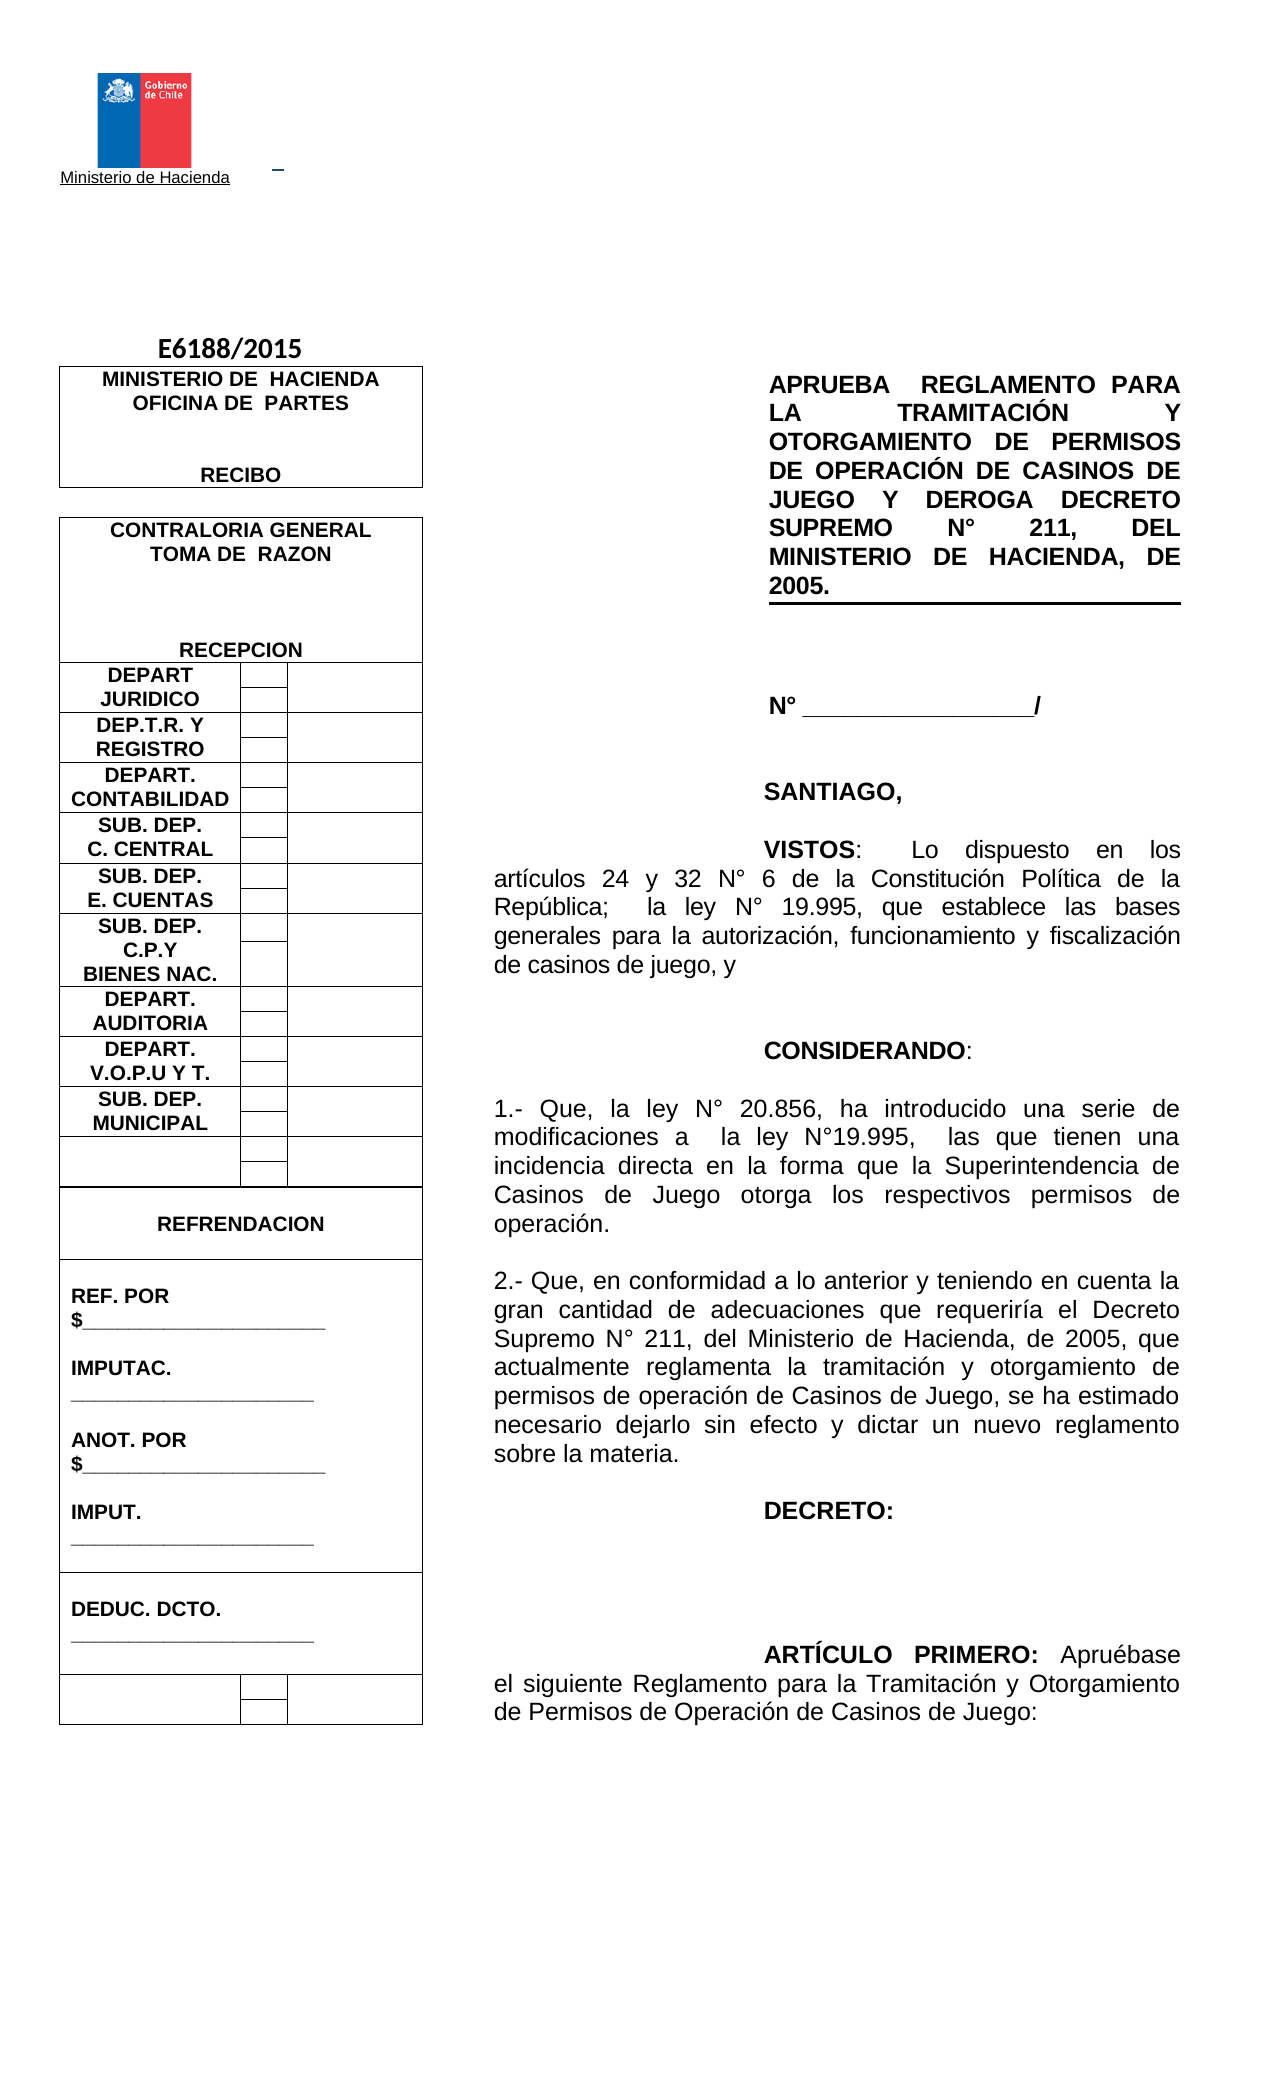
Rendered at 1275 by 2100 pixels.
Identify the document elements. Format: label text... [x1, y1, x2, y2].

table_cell [288, 713, 422, 762]
table_cell [241, 914, 287, 941]
table_cell [60, 1137, 240, 1186]
table_cell SUB. DEP. C.P.Y BIENES NAC. [60, 914, 240, 986]
text DECRETO: [493, 1496, 1180, 1525]
text APRUEBA REGLAMENTO para la tramitación y otorgamiento de permisos de operación de casinos de juego y Deroga DECRETO SUPREMO N° 211, del MINISTERIO DE HACIENDA, DE 2005. [768, 370, 1181, 605]
table_cell [288, 1675, 422, 1724]
picture [97, 73, 192, 168]
table_cell [241, 713, 287, 737]
table_header CONTRALORIA GENERAL TOMA DE RAZON RECEPCION [60, 518, 422, 662]
table_cell [241, 813, 287, 837]
text 1.- Que, la ley N° 20.856, ha introducido una serie de modificaciones a la ley N°19.995, las que tienen una incidencia directa en la forma que la Superintendencia de Casinos de Juego otorga los respectivos permisos de operación. [493, 1094, 1181, 1237]
text N° _________________/ [531, 691, 1181, 720]
table_cell DEPART. CONTABILIDAD [60, 763, 240, 812]
table_cell [288, 763, 422, 812]
table_cell [241, 1675, 287, 1699]
table_cell SUB. DEP. MUNICIPAL [60, 1087, 240, 1136]
table_cell [288, 1087, 422, 1136]
table_cell [288, 813, 422, 862]
table_cell [241, 1012, 287, 1036]
table_cell DEPART. V.O.P.U Y T. [60, 1037, 240, 1086]
table_cell SUB. DEP. C. CENTRAL [60, 813, 240, 862]
table_cell SUB. DEP. E. CUENTAS [60, 864, 240, 913]
text CONSIDERANDO: [493, 1036, 1181, 1065]
table_cell REFRENDACION [60, 1188, 422, 1259]
text ARTÍCULO PRIMERO: Apruébase el siguiente Reglamento para la Tramitación y Otorgamiento de Permisos de Operación de Casinos de Juego: [493, 1640, 1181, 1726]
table_cell [241, 1137, 287, 1161]
table_cell [288, 1037, 422, 1086]
table_cell [241, 763, 287, 787]
table_cell REF. POR $_____________________ IMPUTAC. _____________________ ANOT. POR $_____________________ IMPUT. _____________________ [60, 1260, 422, 1572]
table_cell DEPART JURIDICO [60, 663, 240, 712]
table_cell [241, 738, 287, 762]
table_cell [288, 663, 422, 712]
table_cell [241, 1112, 287, 1136]
table_cell [288, 1137, 422, 1186]
table_cell [241, 838, 287, 862]
table_cell [241, 1037, 287, 1061]
text 2.- Que, en conformidad a lo anterior y teniendo en cuenta la gran cantidad de adecuaciones que requeriría el Decreto Supremo N° 211, del Ministerio de Hacienda, de 2005, que actualmente reglamenta la tramitación y otorgamiento de permisos de operación de Casinos de Juego, se ha estimado necesario dejarlo sin efecto y dictar un nuevo reglamento sobre la materia. [493, 1266, 1181, 1467]
table_cell [241, 889, 287, 913]
table_cell [241, 1700, 287, 1724]
table_cell [241, 688, 287, 712]
table_header MINISTERIO DE HACIENDA OFICINA DE PARTES RECIBO [60, 367, 422, 487]
table_cell [241, 788, 287, 812]
table_cell [288, 987, 422, 1036]
table_cell [288, 914, 422, 986]
table_cell DEP.T.R. Y REGISTRO [60, 713, 240, 762]
table_cell [241, 1162, 287, 1186]
table_cell DEPART. AUDITORIA [60, 987, 240, 1036]
table_cell [60, 1675, 240, 1724]
table_cell [241, 942, 287, 986]
table_cell [241, 663, 287, 687]
text VISTOS: Lo dispuesto en los artículos 24 y 32 N° 6 de la Constitución Política de la República; la ley N° 19.995, que establece las bases generales para la autorización, funcionamiento y fiscalización de casinos de juego, y [493, 835, 1181, 979]
table_cell [241, 1087, 287, 1111]
table_cell [241, 987, 287, 1011]
text SANTIAGO, [531, 777, 1039, 806]
table_cell [241, 1062, 287, 1086]
table_cell [241, 864, 287, 887]
table_cell DEDUC. DCTO. _____________________ [60, 1573, 422, 1674]
text E6188/2015 [85, 331, 406, 366]
table_cell [288, 864, 422, 913]
